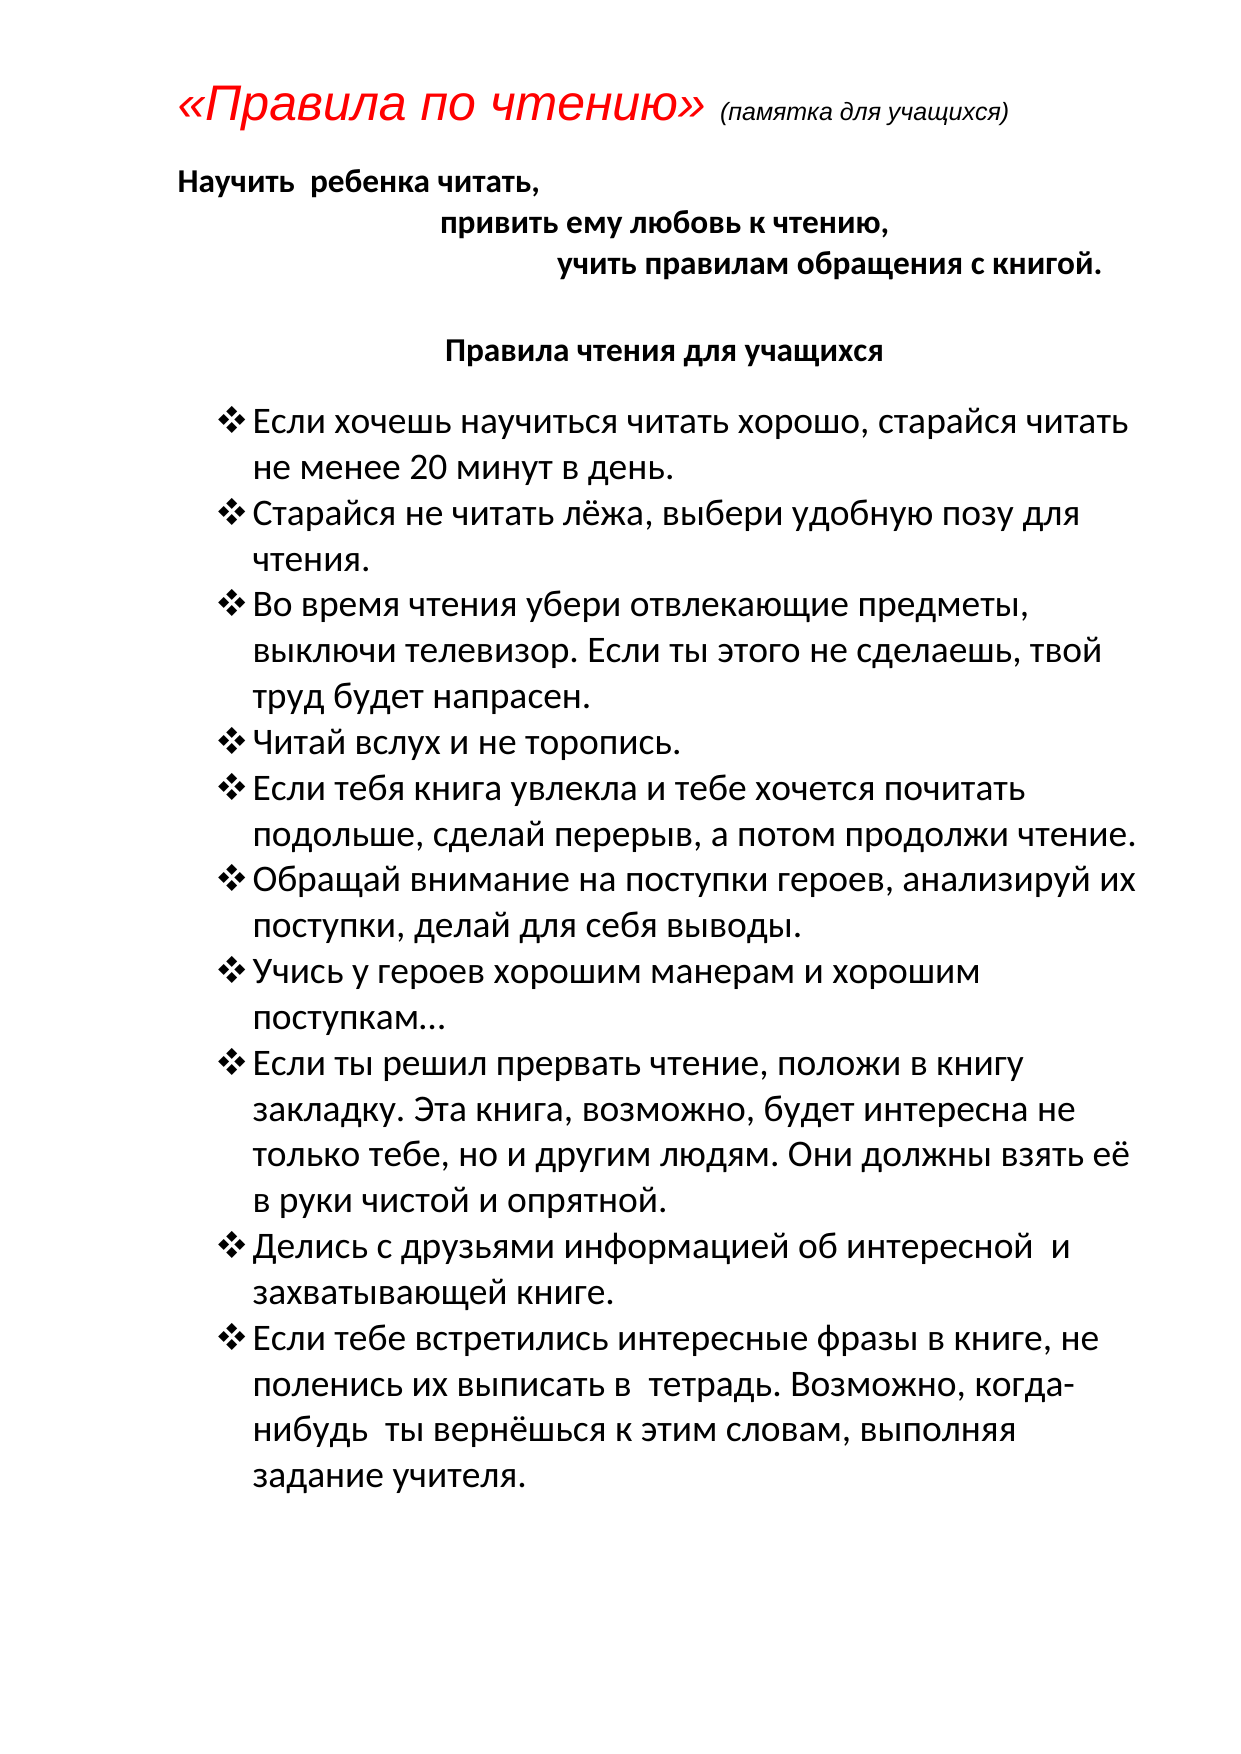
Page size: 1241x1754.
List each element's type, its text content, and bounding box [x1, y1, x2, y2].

list Если тебе встретились интересные фразы в книге, не поленись их выписать в тетрадь. Возможно, когда-нибудь ты вернёшься к этим словам, выполняя задание учителя. [215, 1314, 1152, 1497]
list Если хочешь научиться читать хорошо, старайся читать не менее 20 минут в день. [215, 397, 1152, 489]
list Если тебя книга увлекла и тебе хочется почитать подольше, сделай перерыв, а потом продолжи чтение. [215, 764, 1152, 855]
text Правила чтения для учащихся [177, 329, 1152, 370]
list Если ты решил прервать чтение, положи в книгу закладку. Эта книга, возможно, будет интересна не только тебе, но и другим людям. Они должны взять её в руки чистой и опрятной. [215, 1039, 1152, 1222]
text привить ему любовь к чтению, [177, 201, 1152, 242]
text учить правилам обращения с книгой. [177, 242, 1152, 283]
list Читай вслух и не торопись. [215, 718, 1152, 764]
list Во время чтения убери отвлекающие предметы, выключи телевизор. Если ты этого не сделаешь, твой труд будет напрасен. [215, 580, 1152, 718]
list Делись с друзьями информацией об интересной и захватывающей книге. [215, 1222, 1152, 1314]
list Обращай внимание на поступки героев, анализируй их поступки, делай для себя выводы. [215, 855, 1152, 947]
list Учись у героев хорошим манерам и хорошим поступкам… [215, 947, 1152, 1039]
text «Правила по чтению» (памятка для учащихся) [177, 74, 1152, 131]
list Старайся не читать лёжа, выбери удобную позу для чтения. [215, 489, 1152, 580]
text Научить ребенка читать, [177, 161, 1152, 201]
